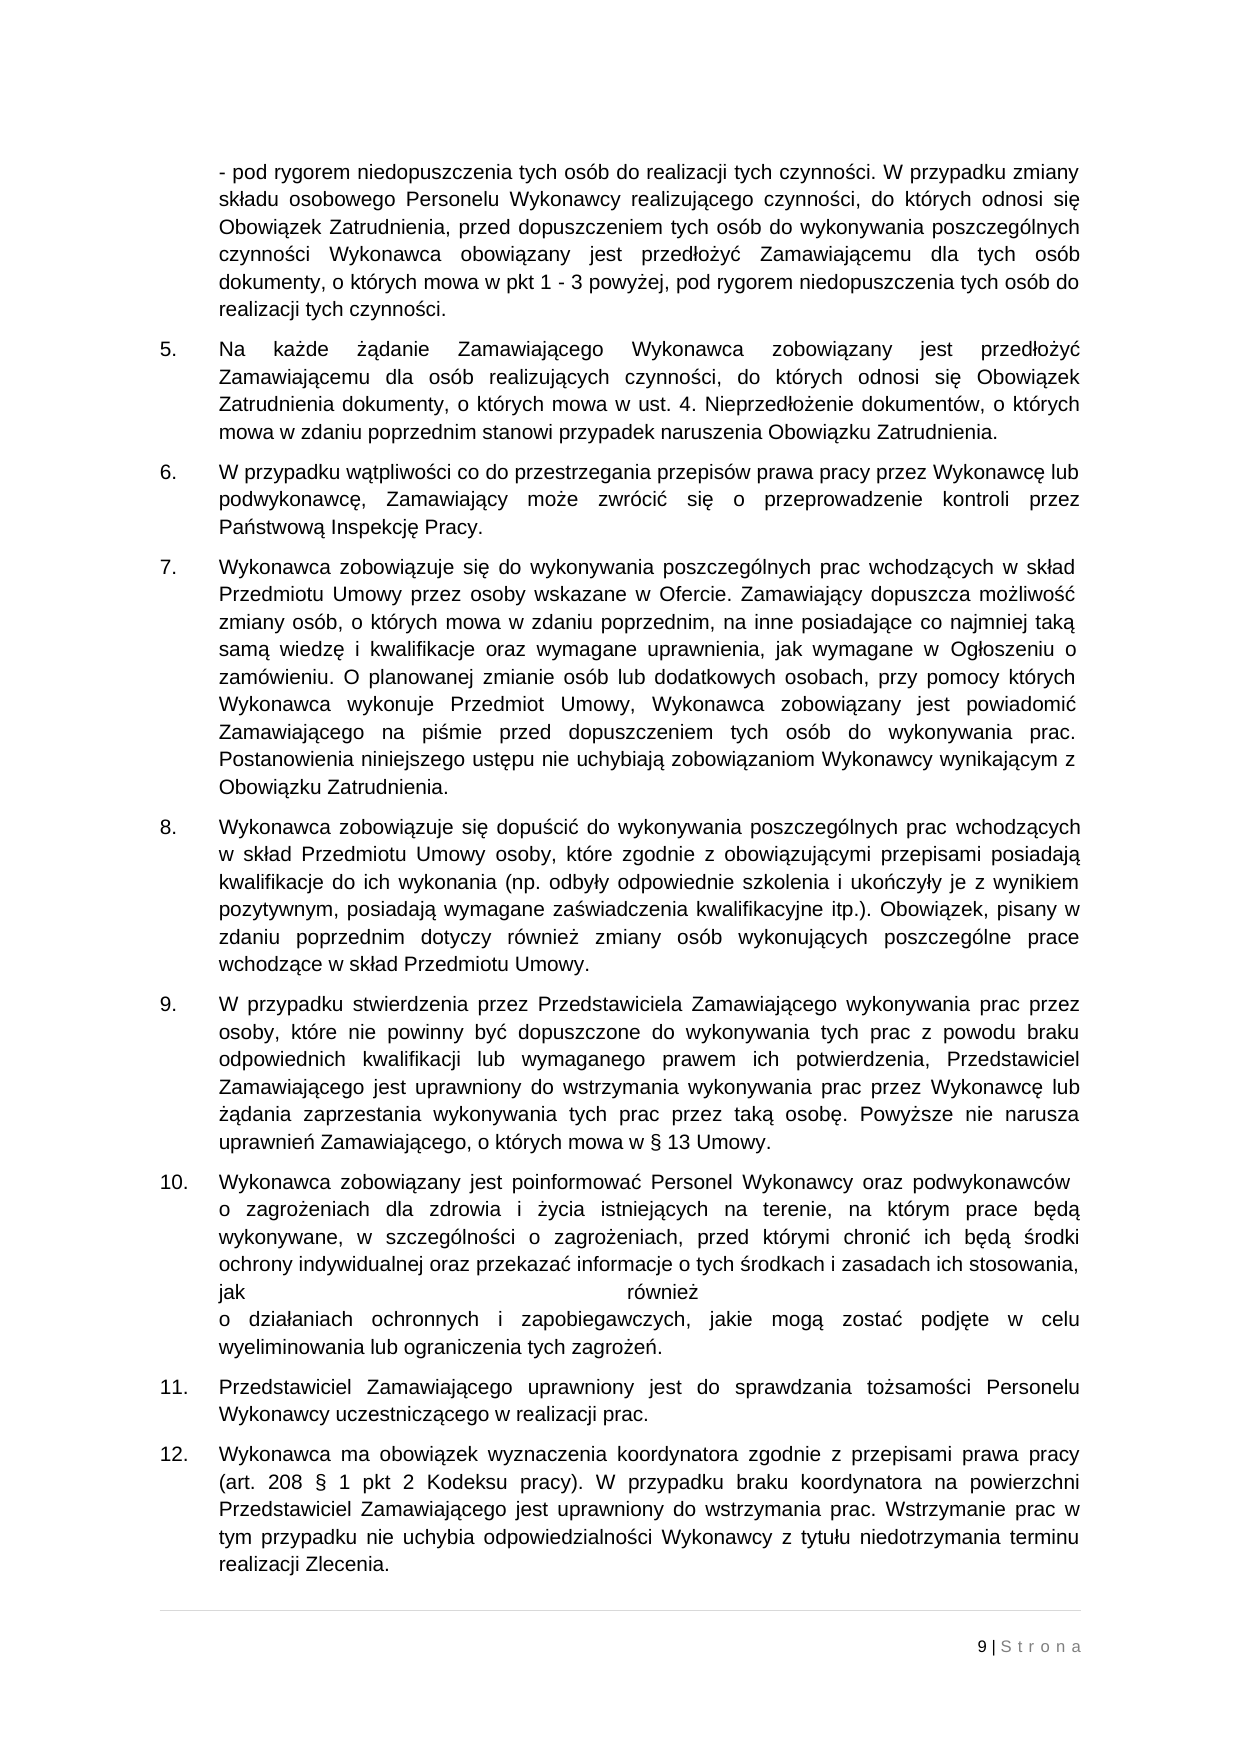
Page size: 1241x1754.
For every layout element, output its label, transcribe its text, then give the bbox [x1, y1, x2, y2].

text 8. Wykonawca zobowiązuje się dopuścić do wykonywania poszczególnych prac wchodzących w skład Przedmiotu Umowy osoby, które zgodnie z obowiązującymi przepisami posiadają kwalifikacje do ich wykonania (np. odbyły odpowiednie szkolenia i ukończyły je z wynikiem pozytywnym, posiadają wymagane zaświadczenia kwalifikacyjne itp.). Obowiązek, pisany w zdaniu poprzednim dotyczy również zmiany osób wykonujących poszczególne prace wchodzące w skład Przedmiotu Umowy. [159, 814, 1081, 976]
text 11. Przedstawiciel Zamawiającego uprawniony jest do sprawdzania tożsamości Personelu Wykonawcy uczestniczącego w realizacji prac. [159, 1374, 1081, 1426]
text 12. Wykonawca ma obowiązek wyznaczenia koordynatora zgodnie z przepisami prawa pracy (art. 208 § 1 pkt 2 Kodeksu pracy). W przypadku braku koordynatora na powierzchni Przedstawiciel Zamawiającego jest uprawniony do wstrzymania prac. Wstrzymanie prac w tym przypadku nie uchybia odpowiedzialności Wykonawcy z tytułu niedotrzymania terminu realizacji Zlecenia. [159, 1442, 1081, 1576]
text - pod rygorem niedopuszczenia tych osób do realizacji tych czynności. W przypadku zmiany składu osobowego Personelu Wykonawcy realizującego czynności, do których odnosi się Obowiązek Zatrudnienia, przed dopuszczeniem tych osób do wykonywania poszczególnych czynności Wykonawca obowiązany jest przedłożyć Zamawiającemu dla tych osób dokumenty, o których mowa w pkt 1 - 3 powyżej, pod rygorem niedopuszczenia tych osób do realizacji tych czynności. [218, 159, 1081, 321]
text 9. W przypadku stwierdzenia przez Przedstawiciela Zamawiającego wykonywania prac przez osoby, które nie powinny być dopuszczone do wykonywania tych prac z powodu braku odpowiednich kwalifikacji lub wymaganego prawem ich potwierdzenia, Przedstawiciel Zamawiającego jest uprawniony do wstrzymania wykonywania prac przez Wykonawcę lub żądania zaprzestania wykonywania tych prac przez taką osobę. Powyższe nie narusza uprawnień Zamawiającego, o których mowa w § 13 Umowy. [159, 992, 1081, 1153]
text 7. Wykonawca zobowiązuje się do wykonywania poszczególnych prac wchodzących w skład Przedmiotu Umowy przez osoby wskazane w Ofercie. Zamawiający dopuszcza możliwość zmiany osób, o których mowa w zdaniu poprzednim, na inne posiadające co najmniej taką samą wiedzę i kwalifikacje oraz wymagane uprawnienia, jak wymagane w Ogłoszeniu o zamówieniu. O planowanej zmianie osób lub dodatkowych osobach, przy pomocy których Wykonawca wykonuje Przedmiot Umowy, Wykonawca zobowiązany jest powiadomić Zamawiającego na piśmie przed dopuszczeniem tych osób do wykonywania prac. Postanowienia niniejszego ustępu nie uchybiają zobowiązaniom Wykonawcy wynikającym z Obowiązku Zatrudnienia. [159, 554, 1077, 798]
text 10. Wykonawca zobowiązany jest poinformować Personel Wykonawcy oraz podwykonawców o zagrożeniach dla zdrowia i życia istniejących na terenie, na którym prace będą wykonywane, w szczególności o zagrożeniach, przed którymi chronić ich będą środki ochrony indywidualnej oraz przekazać informacje o tych środkach i zasadach ich stosowania, jak również o działaniach ochronnych i zapobiegawczych, jakie mogą zostać podjęte w celu wyeliminowania lub ograniczenia tych zagrożeń. [159, 1169, 1081, 1358]
text 6. W przypadku wątpliwości co do przestrzegania przepisów prawa pracy przez Wykonawcę lub podwykonawcę, Zamawiający może zwrócić się o przeprowadzenie kontroli przez Państwową Inspekcję Pracy. [159, 459, 1081, 538]
text 5. Na każde żądanie Zamawiającego Wykonawca zobowiązany jest przedłożyć Zamawiającemu dla osób realizujących czynności, do których odnosi się Obowiązek Zatrudnienia dokumenty, o których mowa w ust. 4. Nieprzedłożenie dokumentów, o których mowa w zdaniu poprzednim stanowi przypadek naruszenia Obowiązku Zatrudnienia. [159, 337, 1081, 443]
